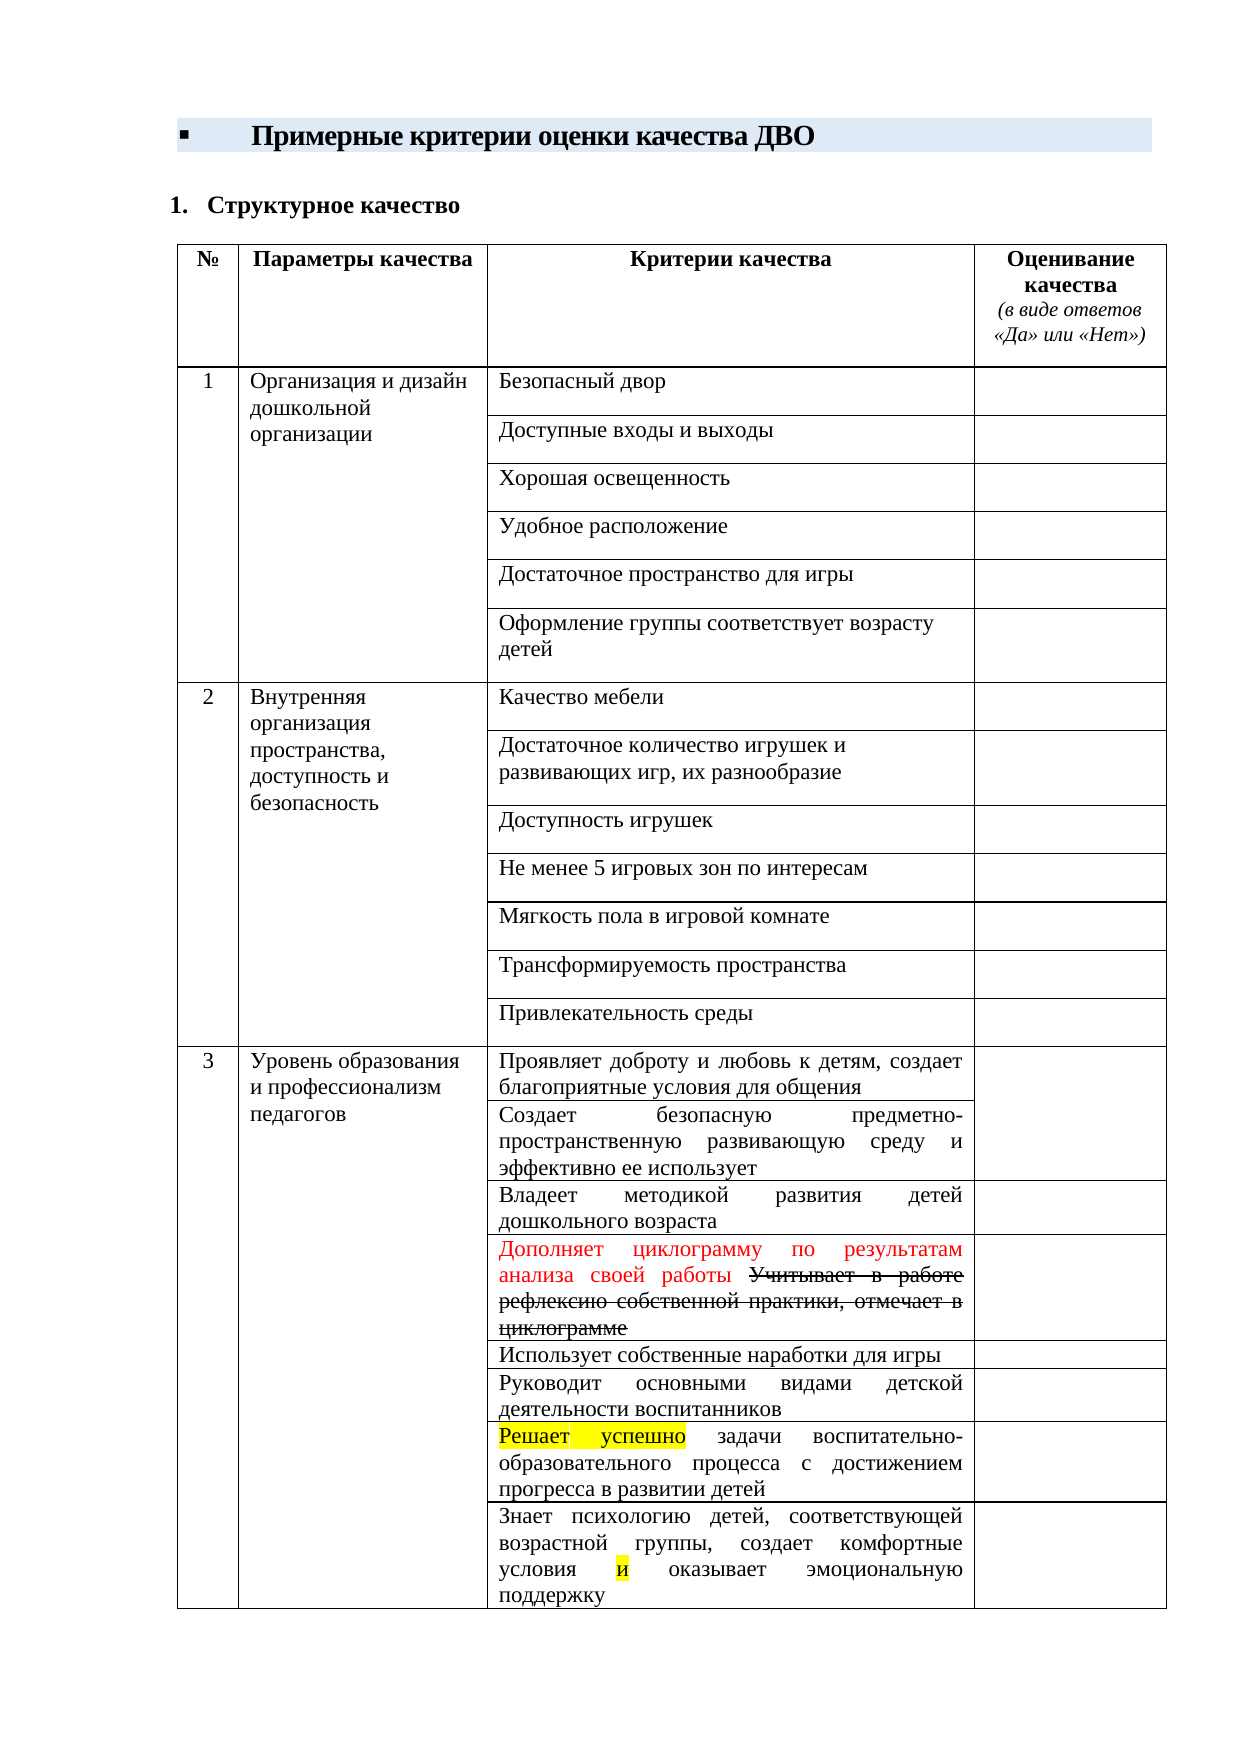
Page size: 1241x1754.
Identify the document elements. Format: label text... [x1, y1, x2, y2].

table_cell [975, 416, 1166, 463]
table_cell Трансформируемость пространства [488, 951, 974, 998]
table_cell [975, 731, 1166, 805]
table_cell [975, 1235, 1166, 1340]
table_cell Хорошая освещенность [488, 464, 974, 511]
table_cell Доступность игрушек [488, 806, 974, 853]
table_cell [975, 1341, 1166, 1367]
table_header Параметры качества [239, 245, 487, 366]
table_cell Решает успешно задачи воспитательно-образовательного процесса с достижением прогресса в развитии детей [488, 1422, 974, 1501]
table_cell [975, 1503, 1166, 1608]
table_cell [975, 512, 1166, 559]
table_cell 1 [178, 368, 238, 682]
table_cell [975, 368, 1166, 414]
table_cell Организация и дизайн дошкольной организации [239, 368, 487, 682]
table_cell Привлекательность среды [488, 999, 974, 1046]
table_cell Мягкость пола в игровой комнате [488, 903, 974, 949]
table_cell Оформление группы соответствует возрасту детей [488, 609, 974, 682]
list Примерные критерии оценки качества ДВО [177, 118, 1152, 152]
table_cell [975, 951, 1166, 998]
table_cell [975, 1422, 1166, 1501]
table_cell Владеет методикой развития детей дошкольного возраста [488, 1181, 974, 1234]
table_cell Проявляет доброту и любовь к детям, создает благоприятные условия для общения [488, 1047, 974, 1100]
table_cell [975, 806, 1166, 853]
table_cell Доступные входы и выходы [488, 416, 974, 463]
table_cell Дополняет циклограмму по результатам анализа своей работы Учитывает в работе рефлексию собственной практики, отмечает в циклограмме [488, 1235, 974, 1340]
table_cell [975, 1047, 1166, 1180]
table_cell Использует собственные наработки для игры [488, 1341, 974, 1367]
table_cell [975, 464, 1166, 511]
table_cell Знает психологию детей, соответствующей возрастной группы, создает комфортные условия и оказывает эмоциональную поддержку [488, 1503, 974, 1608]
table_cell 3 [178, 1047, 238, 1608]
table_cell Внутренняя организация пространства, доступность и безопасность [239, 683, 487, 1046]
list Структурное качество [169, 190, 1152, 218]
table_cell [975, 854, 1166, 901]
table_cell Качество мебели [488, 683, 974, 730]
table_header Критерии качества [488, 245, 974, 366]
table_cell Достаточное пространство для игры [488, 560, 974, 607]
table_header № [178, 245, 238, 366]
table_cell Уровень образования и профессионализм педагогов [239, 1047, 487, 1608]
table_cell 2 [178, 683, 238, 1046]
table_cell Не менее 5 игровых зон по интересам [488, 854, 974, 901]
table_cell Достаточное количество игрушек и развивающих игр, их разнообразие [488, 731, 974, 805]
table_cell Удобное расположение [488, 512, 974, 559]
table_cell [975, 903, 1166, 949]
table_cell [975, 1181, 1166, 1234]
table_cell [975, 609, 1166, 682]
table_cell [975, 683, 1166, 730]
table_header Оценивание качества (в виде ответов «Да» или «Нет») [975, 245, 1166, 366]
table_cell [975, 999, 1166, 1046]
table_cell Создает безопасную предметно-пространственную развивающую среду и эффективно ее использует [488, 1101, 974, 1180]
table_cell Безопасный двор [488, 368, 974, 414]
table_cell [975, 560, 1166, 607]
table_cell Руководит основными видами детской деятельности воспитанников [488, 1369, 974, 1421]
table_cell [975, 1369, 1166, 1421]
